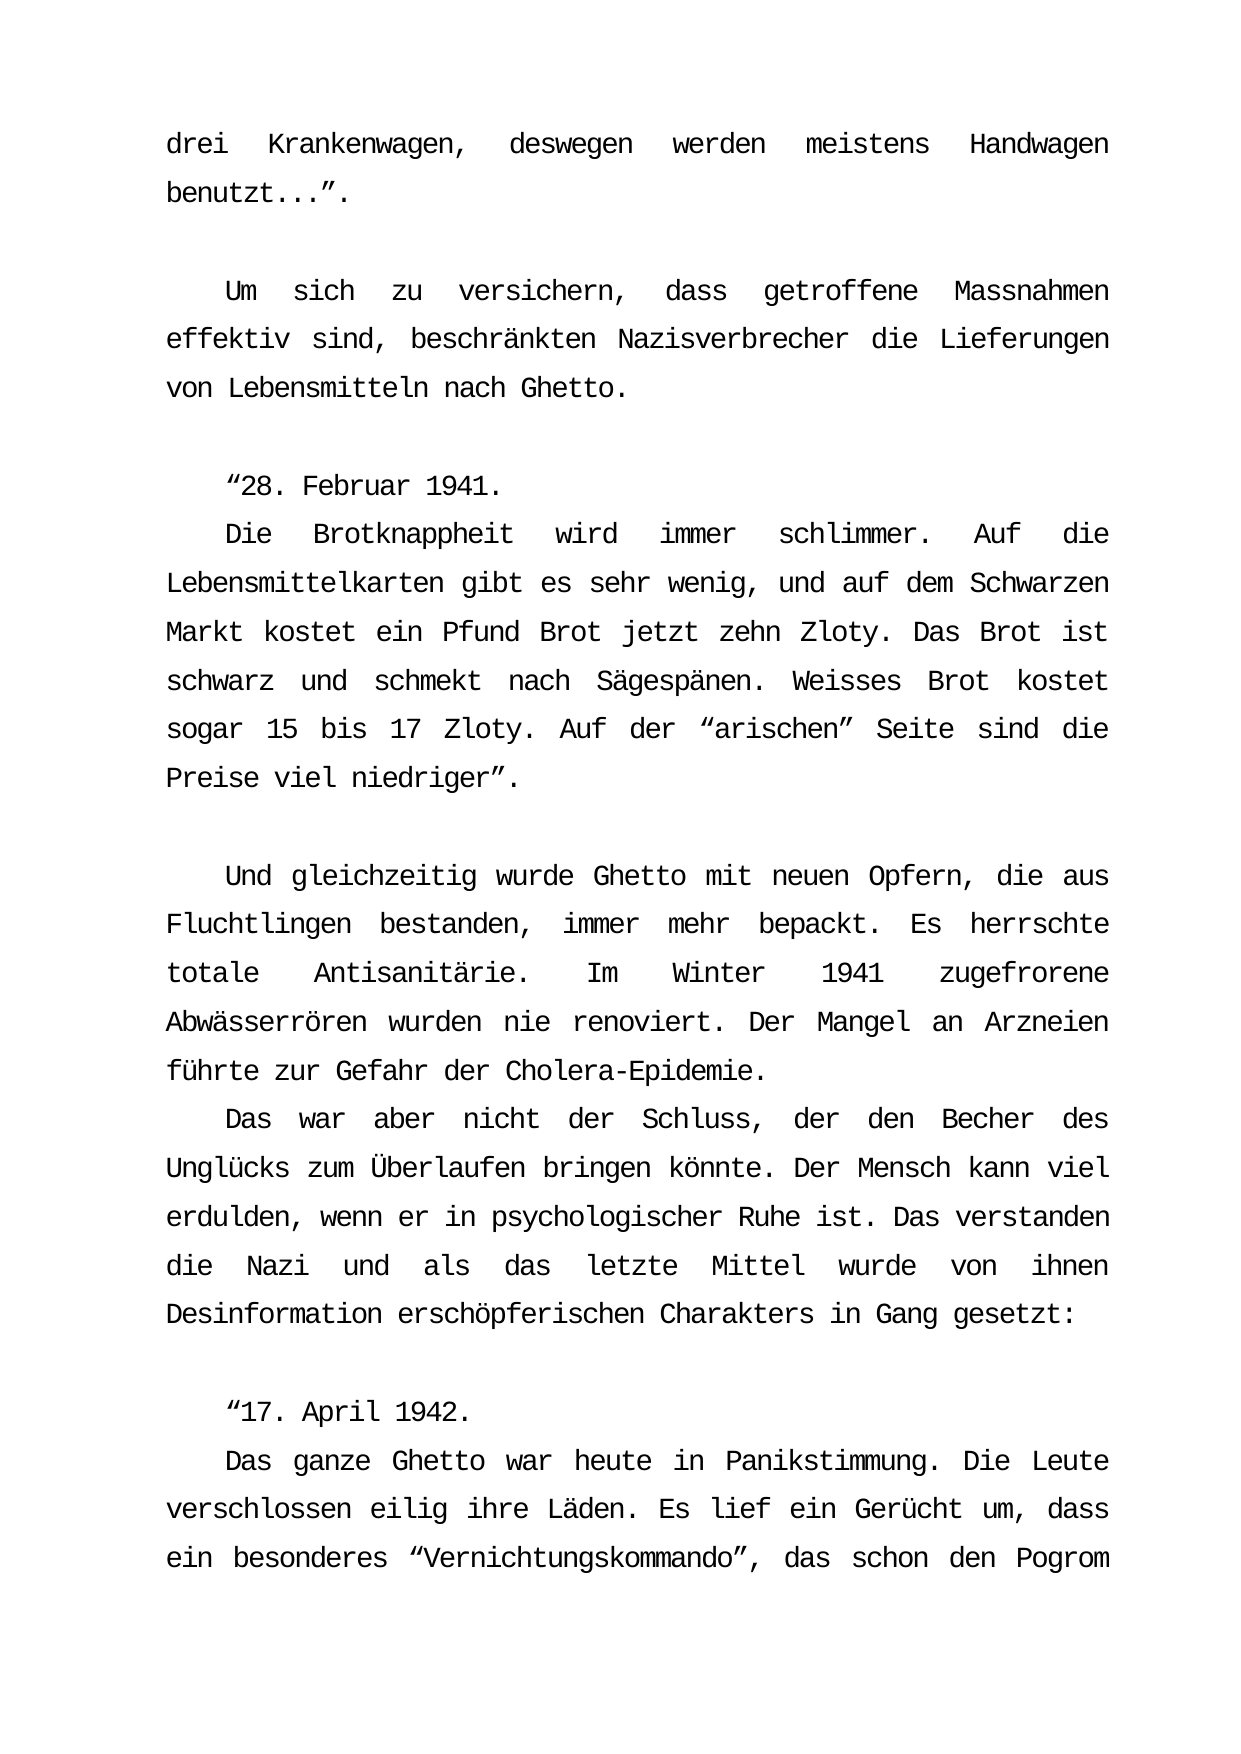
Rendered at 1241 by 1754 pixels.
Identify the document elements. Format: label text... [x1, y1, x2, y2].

text Und gleichzeitig wurde Ghetto mit neuen Opfern, die aus Fluchtlingen bestanden, immer mehr bepackt. Es herrschte totale Antisanitärie. Im Winter 1941 zugefrorene Abwässerrören wurden nie renoviert. Der Mangel an Arzneien führte zur Gefahr der Cholera-Epidemie. [165, 861, 1110, 1089]
text “28. Februar 1941. [165, 471, 1110, 504]
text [165, 130, 1110, 211]
text Die Brotknappheit wird immer schlimmer. Auf die Lebensmittelkarten gibt es sehr wenig, und auf dem Schwarzen Markt kostet ein Pfund Brot jetzt zehn Zloty. Das Brot ist schwarz und schmekt nach Sägespänen. Weisses Brot kostet sogar 15 bis 17 Zloty. Auf der “arischen” Seite sind die Preise viel niedriger”. [165, 520, 1110, 796]
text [165, 1446, 1110, 1576]
text Das war aber nicht der Schluss, der den Becher des Unglücks zum Überlaufen bringen könnte. Der Mensch kann viel erdulden, wenn er in psychologischer Ruhe ist. Das verstanden die Nazi und als das letzte Mittel wurde von ihnen Desinformation erschöpferischen Charakters in Gang gesetzt: [165, 1105, 1110, 1332]
text “17. April 1942. [165, 1397, 1110, 1430]
text Um sich zu versichern, dass getroffene Massnahmen effektiv sind, beschränkten Nazisverbrecher die Lieferungen von Lebensmitteln nach Ghetto. [165, 276, 1110, 406]
